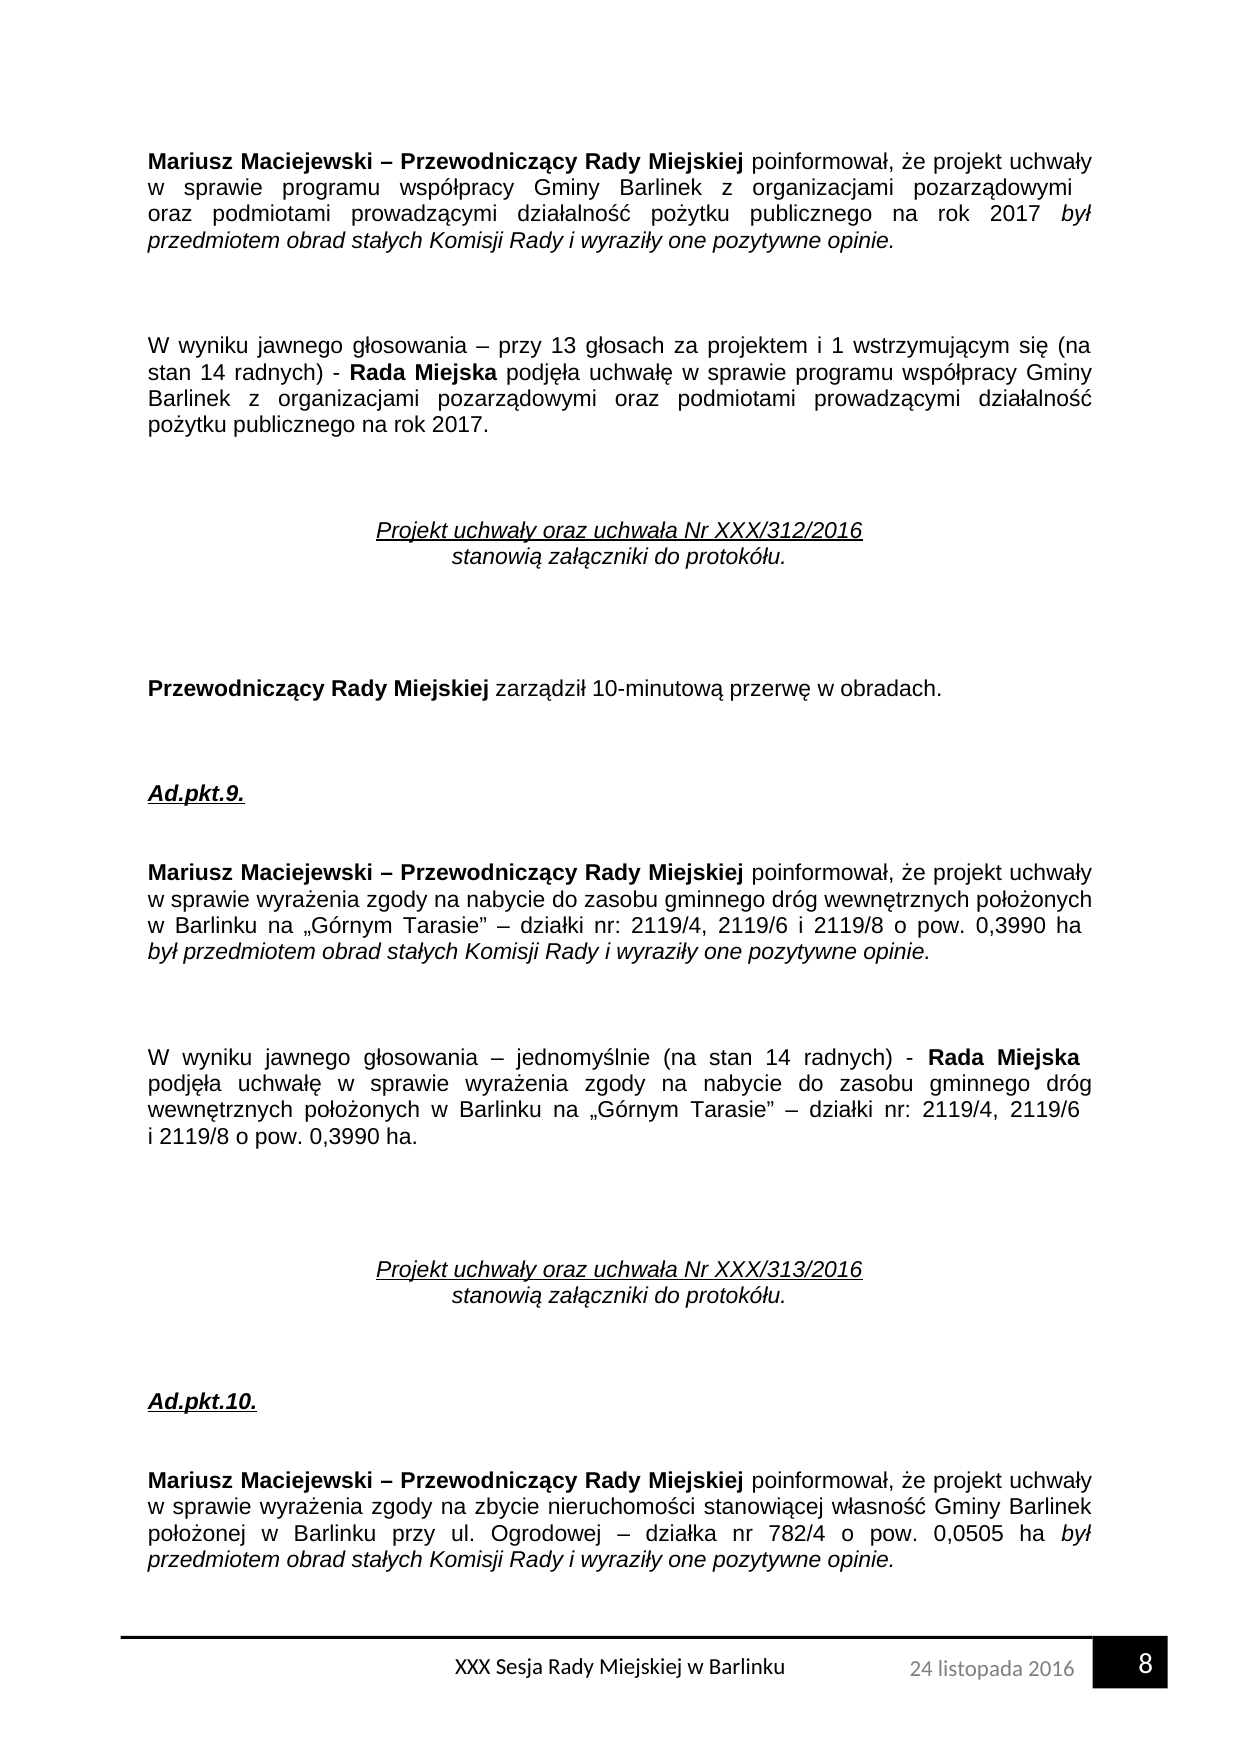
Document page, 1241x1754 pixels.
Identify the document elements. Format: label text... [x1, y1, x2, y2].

text Mariusz Maciejewski – Przewodniczący Rady Miejskiej poinformował, że projekt uchwały w sprawie programu współpracy Gminy Barlinek z organizacjami pozarządowymi oraz podmiotami prowadzącymi działalność pożytku publicznego na rok 2017 był przedmiotem obrad stałych Komisji Rady i wyraziły one pozytywne opinie. [148, 148, 1093, 253]
text stanowią załączniki do protokółu. [148, 543, 1093, 569]
text Mariusz Maciejewski – Przewodniczący Rady Miejskiej poinformował, że projekt uchwały w sprawie wyrażenia zgody na zbycie nieruchomości stanowiącej własność Gminy Barlinek położonej w Barlinku przy ul. Ogrodowej – działka nr 782/4 o pow. 0,0505 ha był przedmiotem obrad stałych Komisji Rady i wyraziły one pozytywne opinie. [148, 1467, 1093, 1572]
text W wyniku jawnego głosowania – przy 13 głosach za projektem i 1 wstrzymującym się (na stan 14 radnych) - Rada Miejska podjęła uchwałę w sprawie programu współpracy Gminy Barlinek z organizacjami pozarządowymi oraz podmiotami prowadzącymi działalność pożytku publicznego na rok 2017. [148, 332, 1093, 437]
text Ad.pkt.9. [148, 780, 1093, 806]
text Ad.pkt.10. [148, 1388, 1093, 1414]
text Mariusz Maciejewski – Przewodniczący Rady Miejskiej poinformował, że projekt uchwały w sprawie wyrażenia zgody na nabycie do zasobu gminnego dróg wewnętrznych położonych w Barlinku na „Górnym Tarasie” – działki nr: 2119/4, 2119/6 i 2119/8 o pow. 0,3990 ha był przedmiotem obrad stałych Komisji Rady i wyraziły one pozytywne opinie. [148, 859, 1093, 964]
text stanowią załączniki do protokółu. [148, 1282, 1093, 1309]
text W wyniku jawnego głosowania – jednomyślnie (na stan 14 radnych) - Rada Miejska podjęła uchwałę w sprawie wyrażenia zgody na nabycie do zasobu gminnego dróg wewnętrznych położonych w Barlinku na „Górnym Tarasie” – działki nr: 2119/4, 2119/6 i 2119/8 o pow. 0,3990 ha. [148, 1044, 1093, 1149]
text Przewodniczący Rady Miejskiej zarządził 10-minutową przerwę w obradach. [148, 675, 1093, 701]
text Projekt uchwały oraz uchwała Nr XXX/312/2016 [148, 517, 1093, 543]
text Projekt uchwały oraz uchwała Nr XXX/313/2016 [148, 1203, 1093, 1282]
